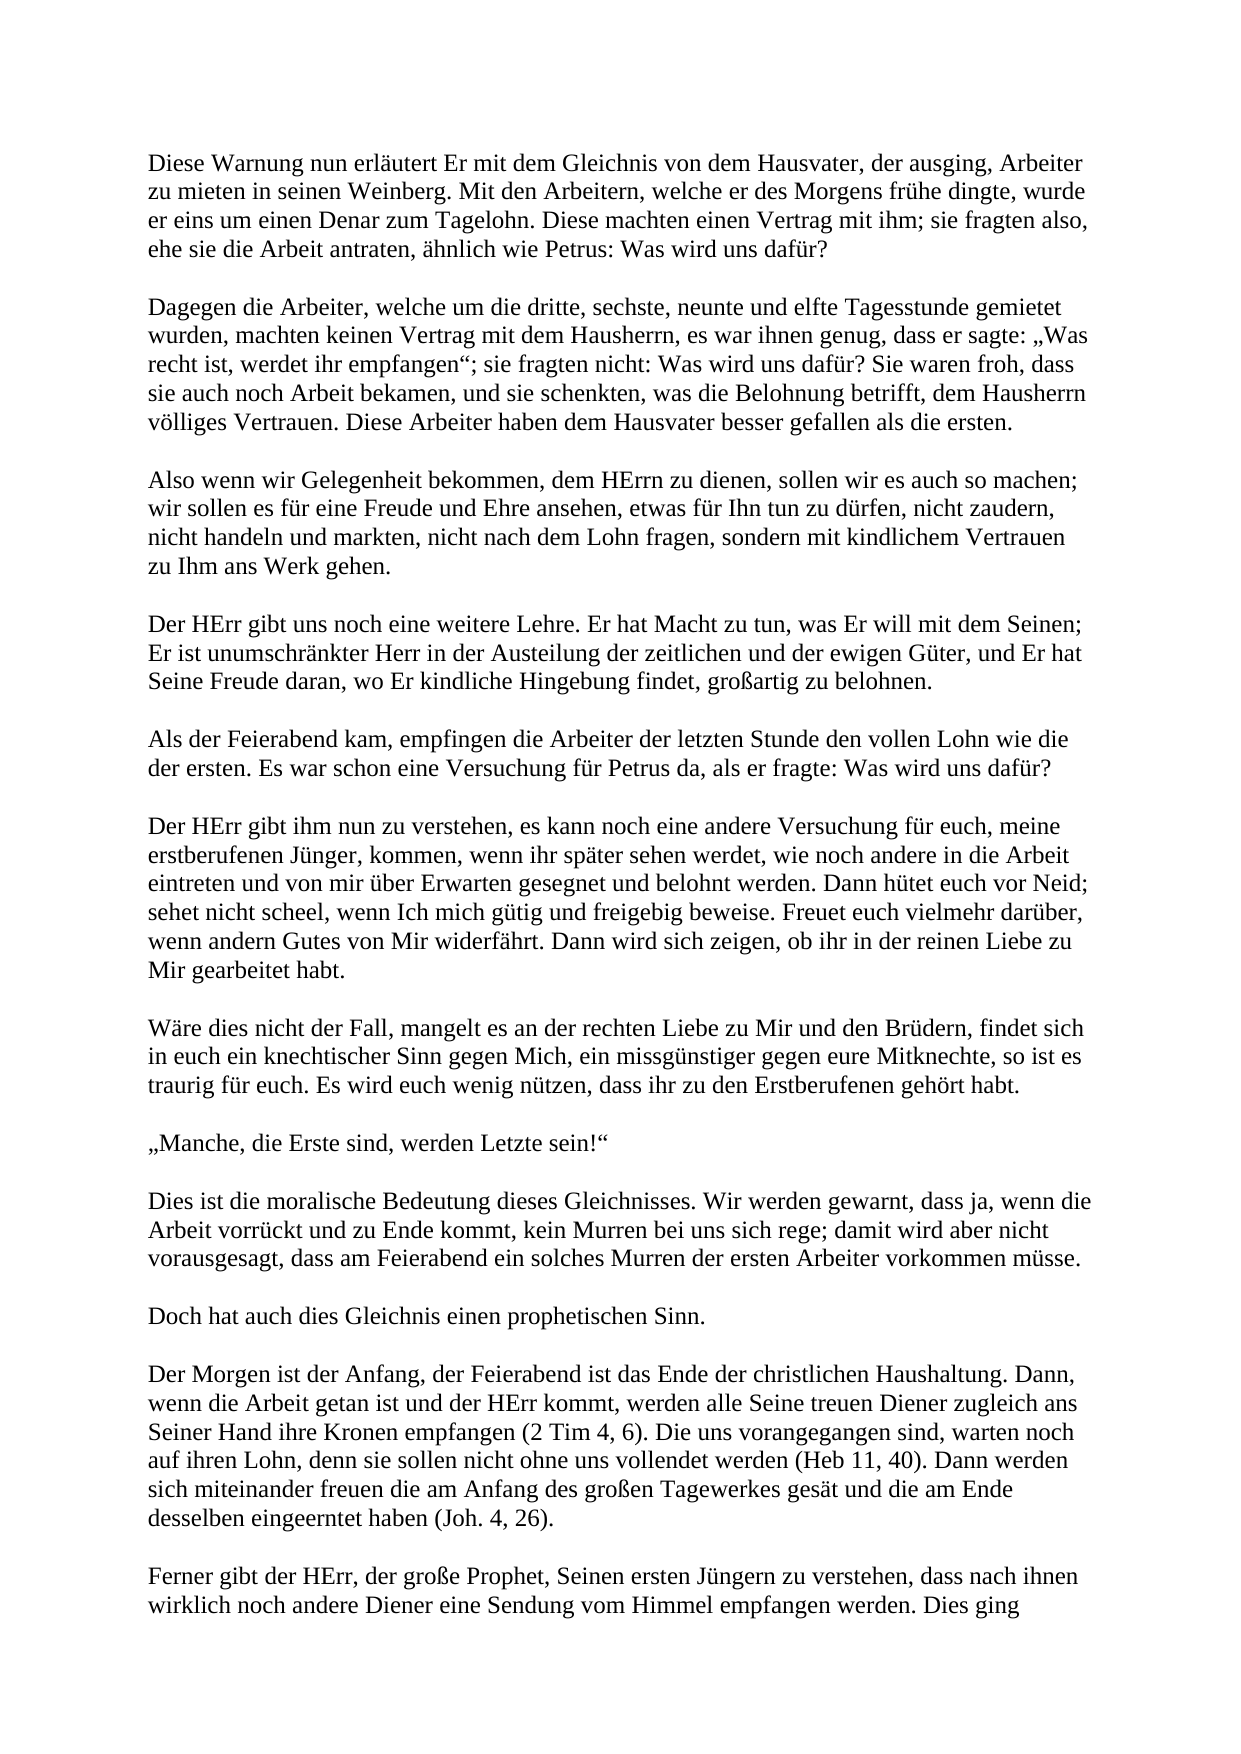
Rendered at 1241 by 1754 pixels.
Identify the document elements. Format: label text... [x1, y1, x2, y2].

text Der HErr gibt uns noch eine weitere Lehre. Er hat Macht zu tun, was Er will mit dem Seinen; Er ist unumschränkter Herr in der Austeilung der zeitlichen und der ewigen Güter, und Er hat Seine Freude daran, wo Er kindliche Hingebung findet, großartig zu belohnen. [148, 609, 1093, 695]
text Als der Feierabend kam, empfingen die Arbeiter der letzten Stunde den vollen Lohn wie die der ersten. Es war schon eine Versuchung für Petrus da, als er fragte: Was wird uns dafür? [148, 724, 1093, 782]
text Der Morgen ist der Anfang, der Feierabend ist das Ende der christlichen Haushaltung. Dann, wenn die Arbeit getan ist und der HErr kommt, werden alle Seine treuen Diener zugleich ans Seiner Hand ihre Kronen empfangen (2 Tim 4, 6). Die uns vorangegangen sind, warten noch auf ihren Lohn, denn sie sollen nicht ohne uns vollendet werden (Heb 11, 40). Dann werden sich miteinander freuen die am Anfang des großen Tagewerkes gesät und die am Ende desselben eingeerntet haben (Joh. 4, 26). [148, 1359, 1093, 1532]
text Wäre dies nicht der Fall, mangelt es an der rechten Liebe zu Mir und den Brüdern, findet sich in euch ein knechtischer Sinn gegen Mich, ein missgünstiger gegen eure Mitknechte, so ist es traurig für euch. Es wird euch wenig nützen, dass ihr zu den Erstberufenen gehört habt. [148, 1013, 1093, 1099]
text Doch hat auch dies Gleichnis einen prophetischen Sinn. [148, 1301, 1093, 1330]
text Also wenn wir Gelegenheit bekommen, dem HErrn zu dienen, sollen wir es auch so machen; wir sollen es für eine Freude und Ehre ansehen, etwas für Ihn tun zu dürfen, nicht zaudern, nicht handeln und markten, nicht nach dem Lohn fragen, sondern mit kindlichem Vertrauen zu Ihm ans Werk gehen. [148, 465, 1093, 580]
text Der HErr gibt ihm nun zu verstehen, es kann noch eine andere Versuchung für euch, meine erstberufenen Jünger, kommen, wenn ihr später sehen werdet, wie noch andere in die Arbeit eintreten und von mir über Erwarten gesegnet und belohnt werden. Dann hütet euch vor Neid; sehet nicht scheel, wenn Ich mich gütig und freigebig beweise. Freuet euch vielmehr darüber, wenn andern Gutes von Mir widerfährt. Dann wird sich zeigen, ob ihr in der reinen Liebe zu Mir gearbeitet habt. [148, 811, 1093, 983]
text Dies ist die moralische Bedeutung dieses Gleichnisses. Wir werden gewarnt, dass ja, wenn die Arbeit vorrückt und zu Ende kommt, kein Murren bei uns sich rege; damit wird aber nicht vorausgesagt, dass am Feierabend ein solches Murren der ersten Arbeiter vorkommen müsse. [148, 1186, 1093, 1272]
text Diese Warnung nun erläutert Er mit dem Gleichnis von dem Hausvater, der ausging, Arbeiter zu mieten in seinen Weinberg. Mit den Arbeitern, welche er des Morgens frühe dingte, wurde er eins um einen Denar zum Tagelohn. Diese machten einen Vertrag mit ihm; sie fragten also, ehe sie die Arbeit antraten, ähnlich wie Petrus: Was wird uns dafür? [148, 148, 1093, 263]
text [148, 1561, 1093, 1618]
text „Manche, die Erste sind, werden Letzte sein!“ [148, 1128, 1093, 1157]
text Dagegen die Arbeiter, welche um die dritte, sechste, neunte und elfte Tagesstunde gemietet wurden, machten keinen Vertrag mit dem Hausherrn, es war ihnen genug, dass er sagte: „Was recht ist, werdet ihr empfangen“; sie fragten nicht: Was wird uns dafür? Sie waren froh, dass sie auch noch Arbeit bekamen, und sie schenkten, was die Belohnung betrifft, dem Hausherrn völliges Vertrauen. Diese Arbeiter haben dem Hausvater besser gefallen als die ersten. [148, 292, 1093, 436]
